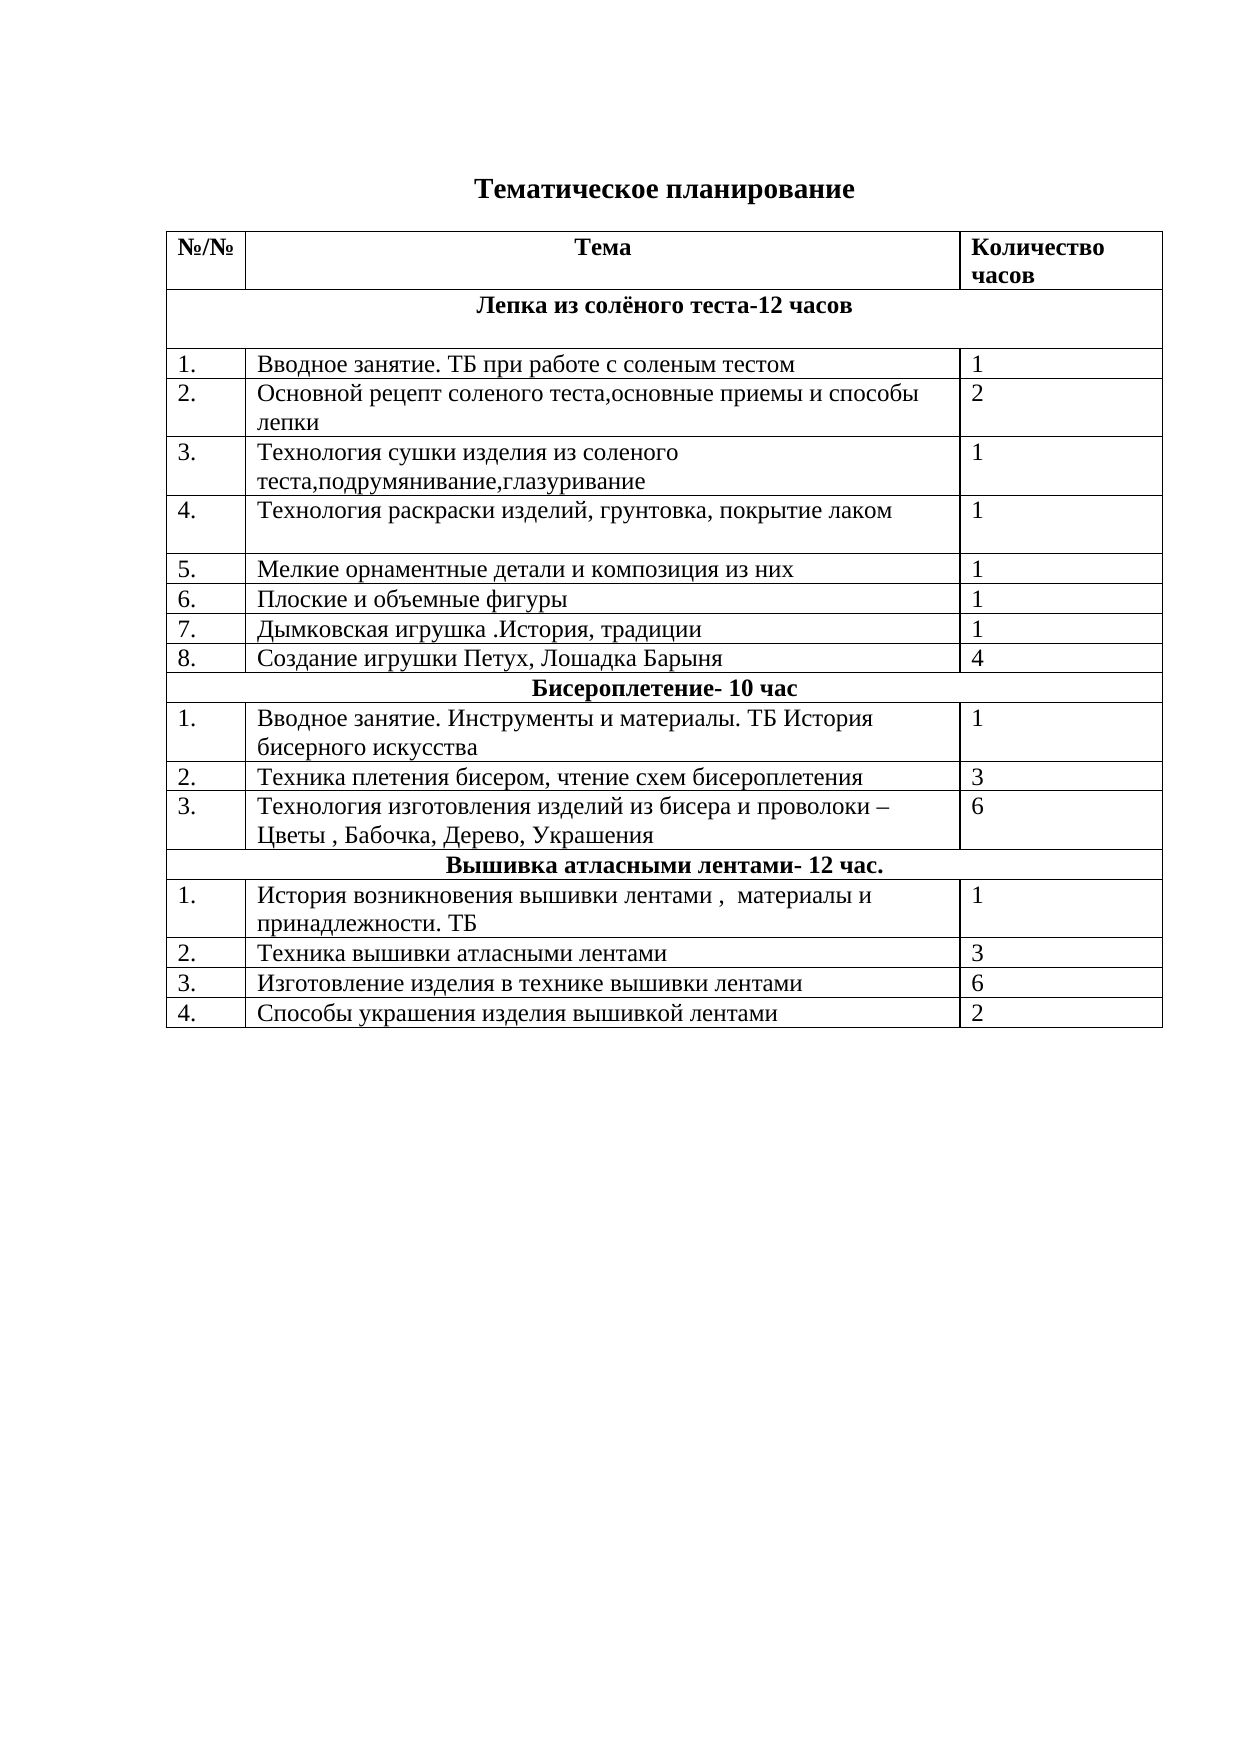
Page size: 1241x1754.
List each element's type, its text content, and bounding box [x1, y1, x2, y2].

table_cell Технология раскраски изделий, грунтовка, покрытие лаком [246, 496, 959, 553]
table_cell Способы украшения изделия вышивкой лентами [246, 998, 959, 1027]
text Тематическое планирование [177, 171, 1152, 205]
table_cell 6 [961, 968, 1162, 997]
table_header №/№ [167, 232, 245, 289]
table_cell Вводное занятие. ТБ при работе с соленым тестом [246, 349, 959, 377]
table_cell Техника плетения бисером, чтение схем бисероплетения [246, 762, 959, 790]
table_cell Лепка из солёного теста-12 часов [167, 290, 1162, 348]
table_cell 1. [167, 349, 245, 377]
table_cell 5. [167, 554, 245, 583]
table_cell 1 [961, 554, 1162, 583]
table_cell Вводное занятие. Инструменты и материалы. ТБ История бисерного искусства [246, 703, 959, 761]
table_header Количество часов [961, 232, 1162, 289]
table_cell 7. [167, 614, 245, 642]
table_cell 3. [167, 968, 245, 997]
table_cell 2. [167, 938, 245, 967]
table_cell 1 [961, 880, 1162, 937]
table_cell Техника вышивки атласными лентами [246, 938, 959, 967]
table_cell 6. [167, 584, 245, 613]
table_cell 3 [961, 762, 1162, 790]
table_cell Технология сушки изделия из соленого теста,подрумянивание,глазуривание [246, 437, 959, 494]
table_cell 6 [961, 791, 1162, 849]
table_cell 2. [167, 379, 245, 436]
table_cell 4. [167, 496, 245, 553]
table_cell 1 [961, 349, 1162, 377]
table_cell 2 [961, 998, 1162, 1027]
table_cell 8. [167, 644, 245, 672]
table_cell 1 [961, 496, 1162, 553]
table_header Тема [246, 232, 959, 289]
table_cell Бисероплетение- 10 час [167, 673, 1162, 702]
table_cell 1. [167, 703, 245, 761]
table_cell Дымковская игрушка .История, традиции [246, 614, 959, 642]
table_cell Вышивка атласными лентами- 12 час. [167, 850, 1162, 879]
table_cell 3 [961, 938, 1162, 967]
table_cell Основной рецепт соленого теста,основные приемы и способы лепки [246, 379, 959, 436]
table_cell 4 [961, 644, 1162, 672]
table_cell История возникновения вышивки лентами , материалы и принадлежности. ТБ [246, 880, 959, 937]
table_cell 2. [167, 762, 245, 790]
table_cell 1 [961, 437, 1162, 494]
table_cell Изготовление изделия в технике вышивки лентами [246, 968, 959, 997]
table_cell Создание игрушки Петух, Лошадка Барыня [246, 644, 959, 672]
table_cell 2 [961, 379, 1162, 436]
table_cell 1. [167, 880, 245, 937]
table_cell Мелкие орнаментные детали и композиция из них [246, 554, 959, 583]
table_cell Технология изготовления изделий из бисера и проволоки – Цветы , Бабочка, Дерево, Украшения [246, 791, 959, 849]
table_cell 3. [167, 437, 245, 494]
table_cell 3. [167, 791, 245, 849]
table_cell 1 [961, 703, 1162, 761]
table_cell 4. [167, 998, 245, 1027]
table_cell Плоские и объемные фигуры [246, 584, 959, 613]
table_cell 1 [961, 614, 1162, 642]
table_cell 1 [961, 584, 1162, 613]
